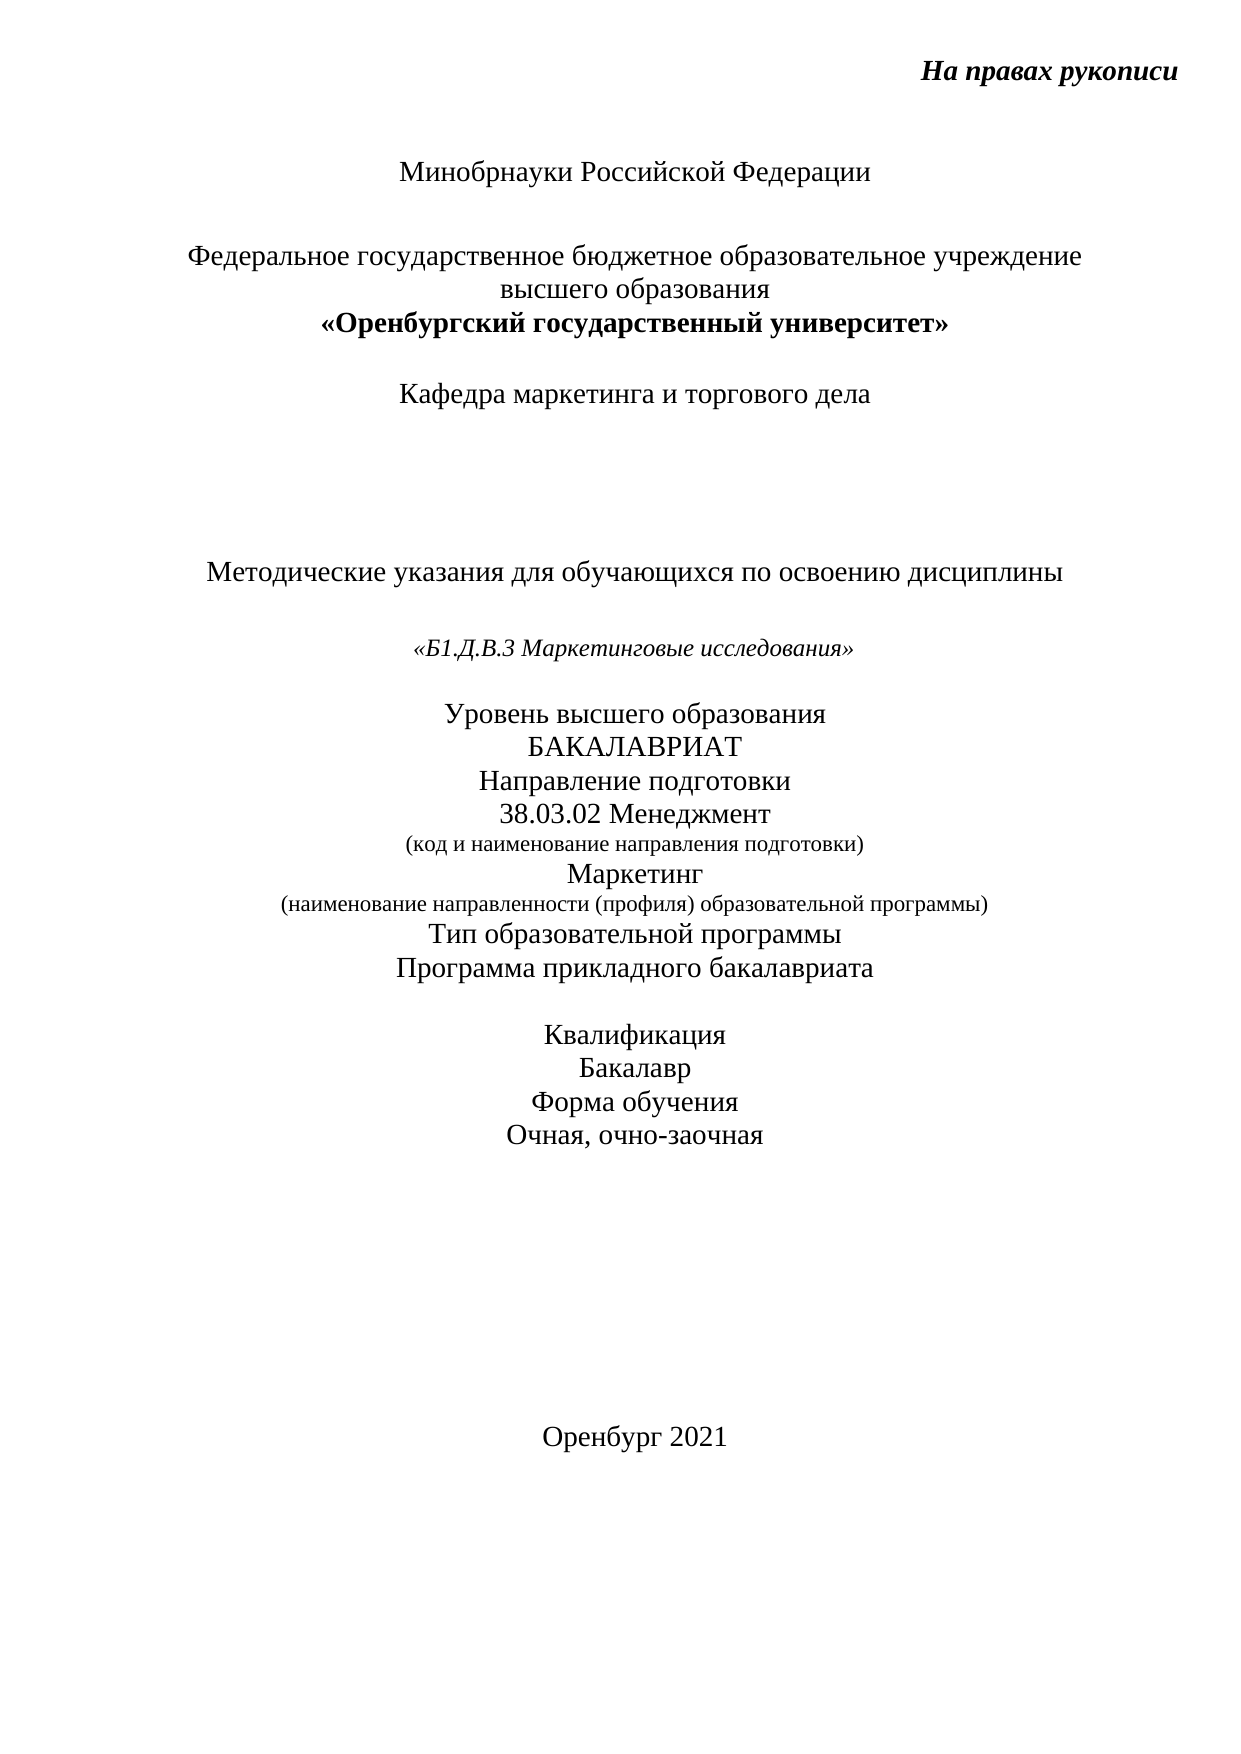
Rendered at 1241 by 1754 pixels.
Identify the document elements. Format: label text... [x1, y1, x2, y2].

text (код и наименование направления подготовки) [88, 830, 1181, 856]
text Кафедра маркетинга и торгового дела [88, 377, 1181, 410]
text Маркетинг [88, 856, 1181, 890]
text Методические указания для обучающихся по освоению дисциплины [88, 554, 1181, 587]
text (наименование направленности (профиля) образовательной программы) [88, 890, 1181, 916]
text Бакалавр [88, 1050, 1181, 1084]
text Программа прикладного бакалавриата [88, 950, 1181, 983]
text БАКАЛАВРИАТ [88, 729, 1181, 763]
text Очная, очно-заочная [88, 1117, 1181, 1151]
text Квалификация [88, 1017, 1181, 1050]
text Федеральное государственное бюджетное образовательное учреждение [88, 238, 1181, 271]
text На правах рукописи [88, 53, 1181, 87]
text «Б1.Д.В.3 Маркетинговые исследования» [88, 633, 1181, 662]
text Форма обучения [88, 1084, 1181, 1117]
text Оренбург 2021 [88, 1419, 1181, 1453]
text Уровень высшего образования [88, 696, 1181, 729]
text высшего образования [88, 271, 1181, 305]
text 38.03.02 Менеджмент [88, 796, 1181, 830]
text «Оренбургский государственный университет» [88, 305, 1181, 338]
text Тип образовательной программы [88, 916, 1181, 950]
text Минобрнауки Российской Федерации [88, 154, 1181, 187]
text Направление подготовки [88, 763, 1181, 796]
